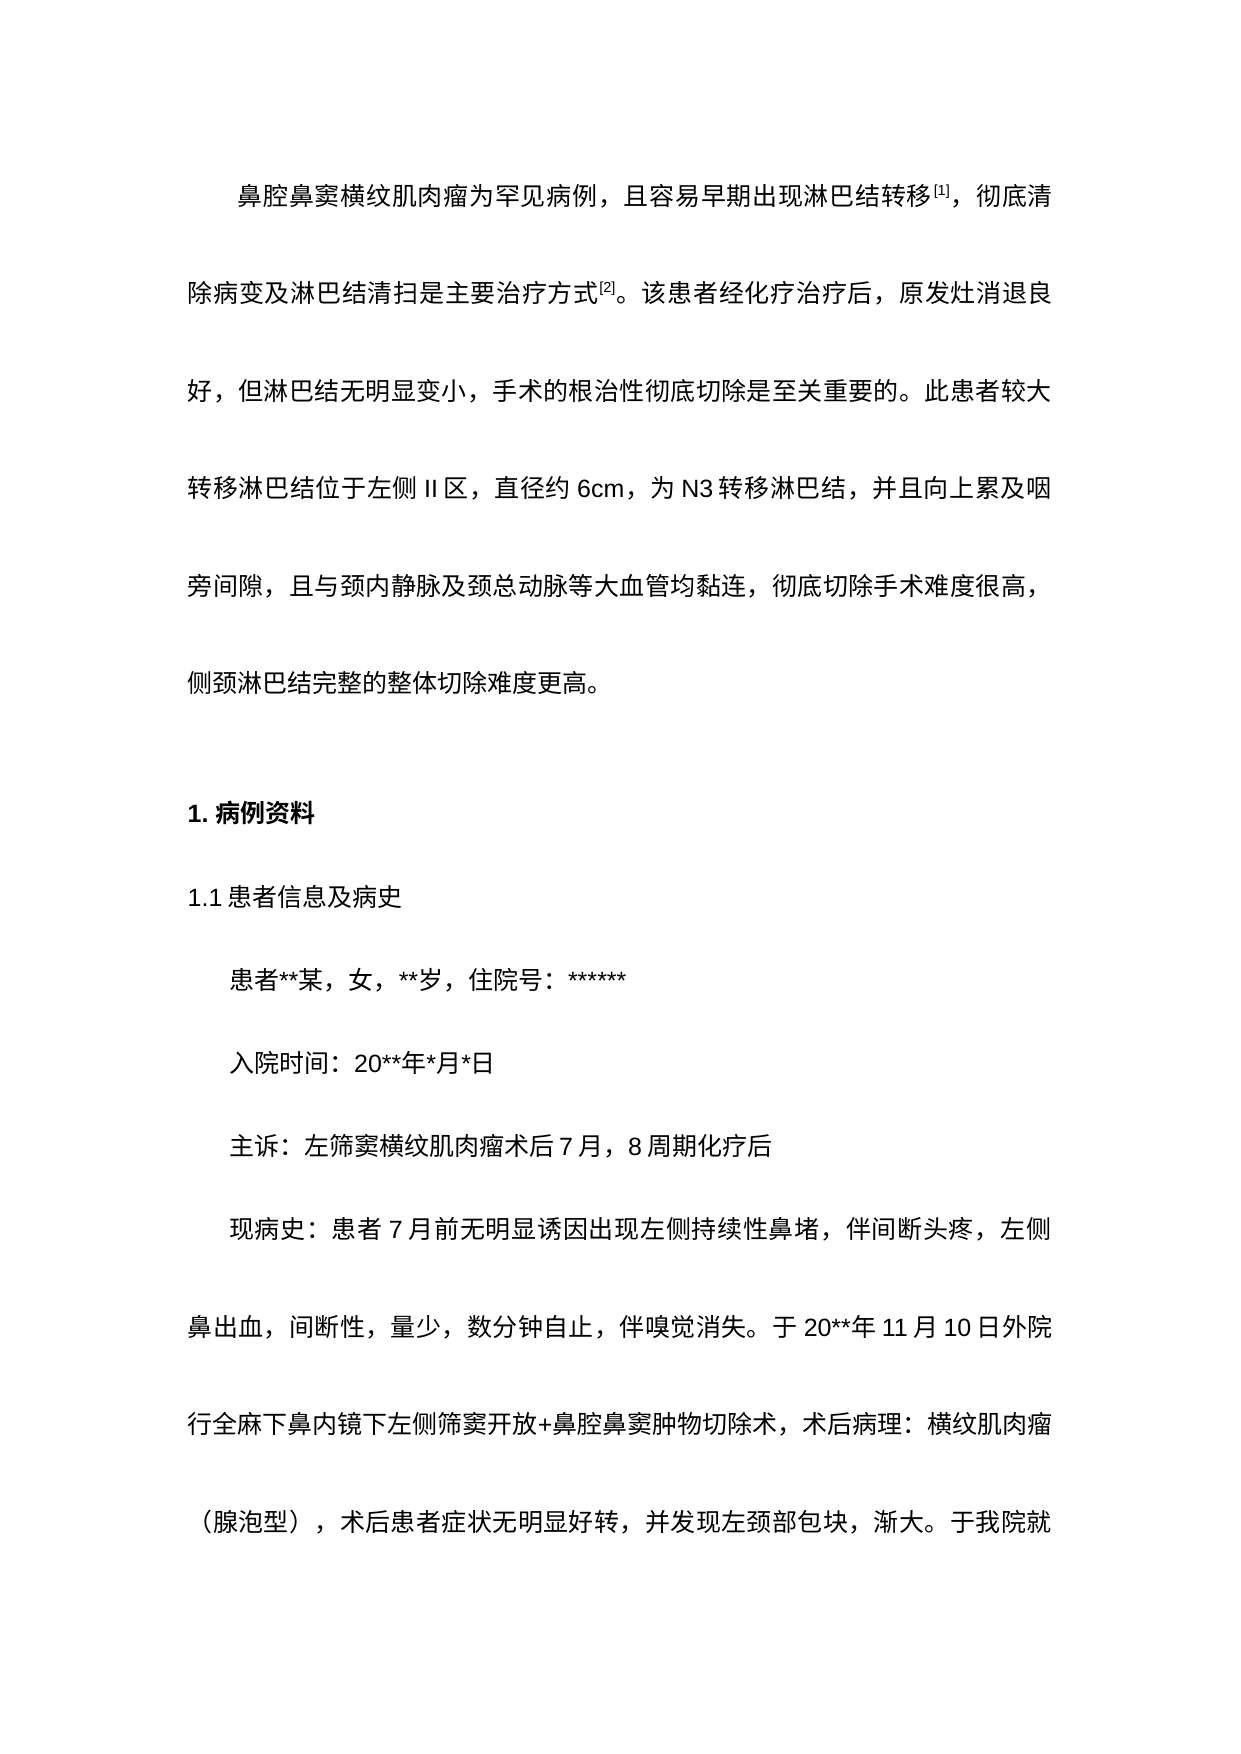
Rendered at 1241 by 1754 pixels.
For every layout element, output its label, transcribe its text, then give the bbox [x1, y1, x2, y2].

list 患者**某，女，**岁，住院号：****** [187, 946, 1053, 1011]
list 入院时间：20**年*月*日 [187, 1029, 1053, 1094]
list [187, 1195, 1053, 1553]
list 1.1患者信息及病史 [187, 863, 1053, 928]
text 1. 病例资料 [187, 779, 1053, 844]
list 主诉：左筛窦横纹肌肉瘤术后7月，8周期化疗后 [187, 1112, 1053, 1177]
text 鼻腔鼻窦横纹肌肉瘤为罕见病例，且容易早期出现淋巴结转移[1]，彻底清除病变及淋巴结清扫是主要治疗方式[2]。该患者经化疗治疗后，原发灶消退良好，但淋巴结无明显变小，手术的根治性彻底切除是至关重要的。此患者较大转移淋巴结位于左侧II区，直径约6cm，为N3转移淋巴结，并且向上累及咽旁间隙，且与颈内静脉及颈总动脉等大血管均黏连，彻底切除手术难度很高，侧颈淋巴结完整的整体切除难度更高。 [187, 162, 1053, 714]
